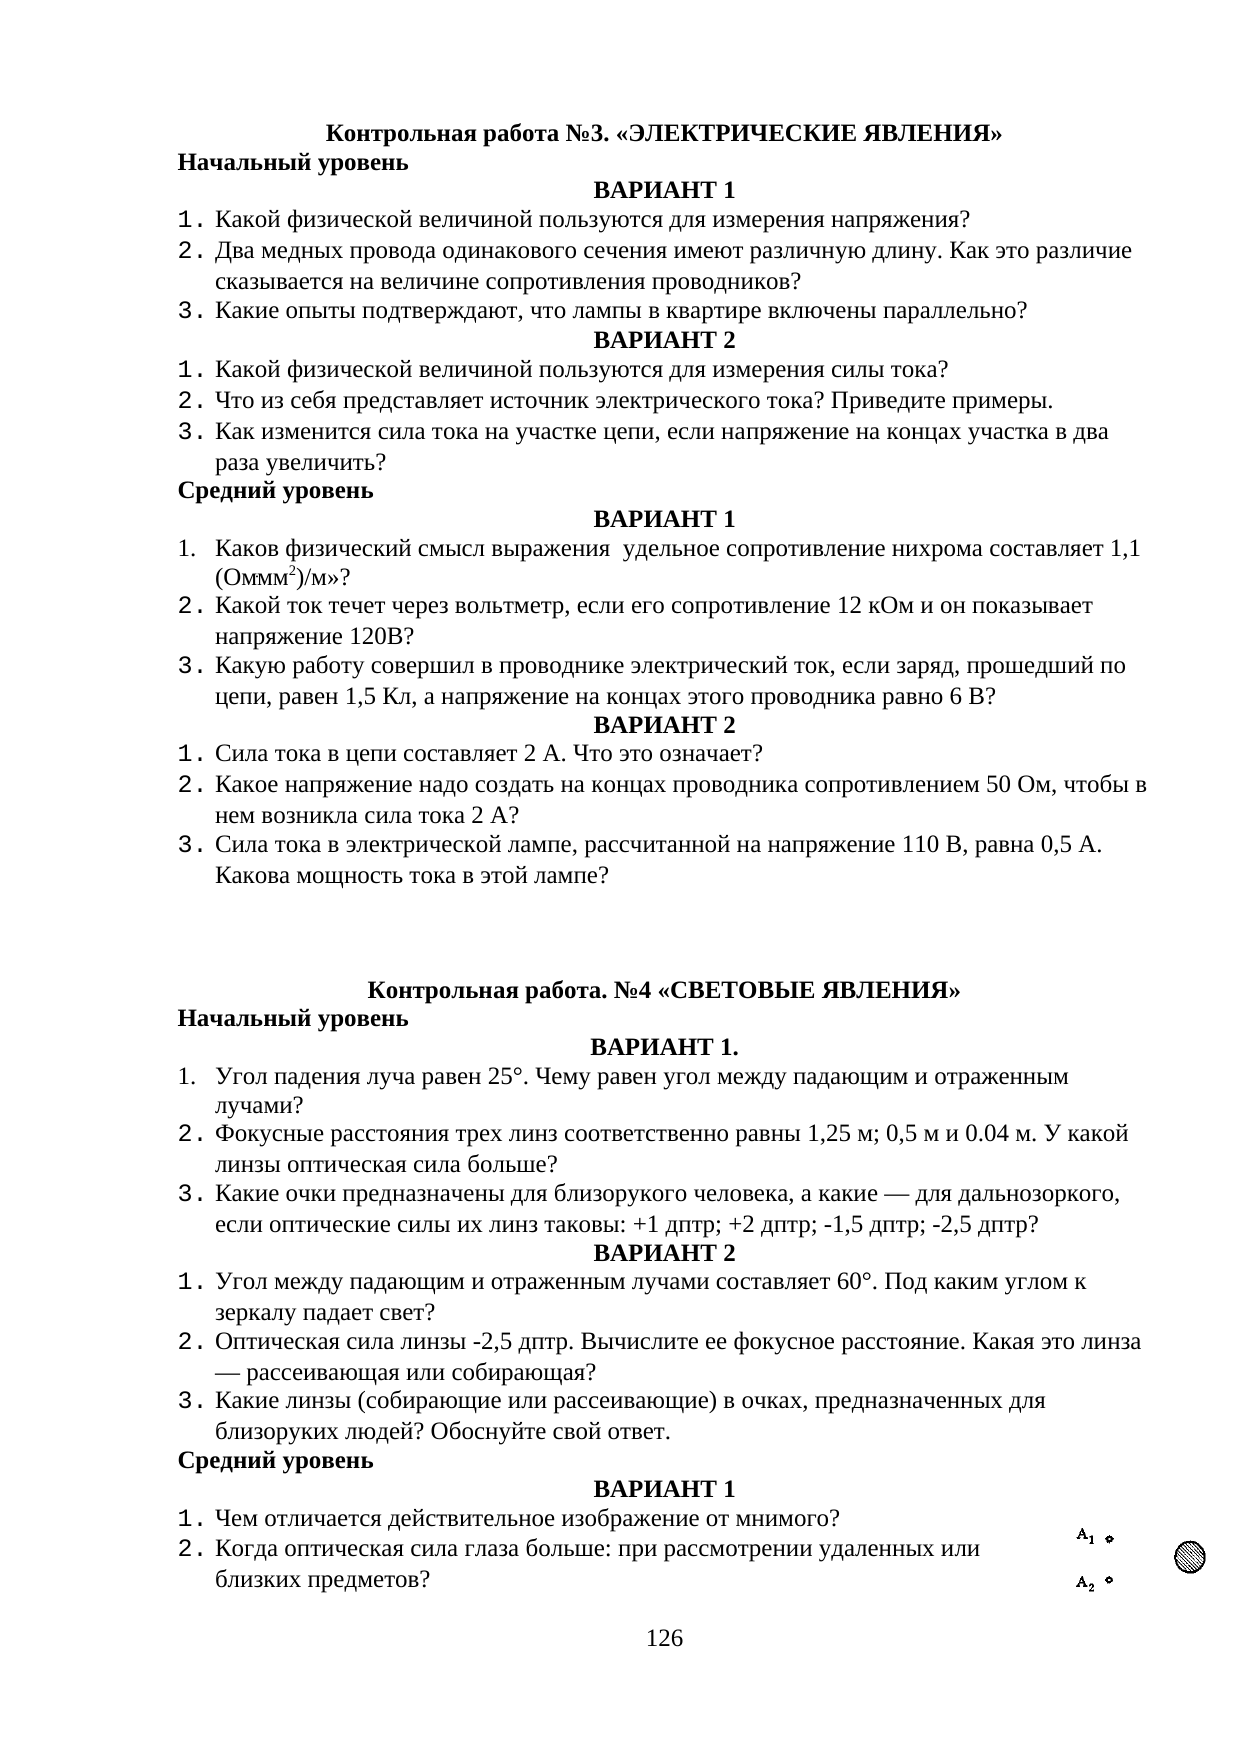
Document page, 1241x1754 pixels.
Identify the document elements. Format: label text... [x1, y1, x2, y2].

list Как изменится сила тока на участке цепи, если напряжение на концах участка в два раза увеличить? [177, 416, 1152, 476]
text ВАРИАНТ 1 [177, 504, 1152, 533]
text ВАРИАНТ 2 [177, 1238, 1152, 1266]
list Оптическая сила линзы -2,5 дптр. Вычислите ее фокусное расстояние. Какая это линза — рассеивающая или собирающая? [177, 1326, 1152, 1386]
list Какие очки предназначены для близорукого человека, а какие — для дальнозоркого, если оптические силы их линз таковы: +1 дптр; +2 дптр; -1,5 дптр; -2,5 дптр? [177, 1178, 1152, 1238]
text ВАРИАНТ 2 [177, 326, 1152, 354]
list Что из себя представляет источник электрического тока? Приведите примеры. [177, 385, 1152, 416]
list Какую работу совершил в проводнике электрический ток, если заряд, прошедший по цепи, равен 1,5 Кл, а напряжение на концах этого проводника равно 6 В? [177, 650, 1152, 710]
text Начальный уровень [177, 1003, 1152, 1032]
text Средний уровень [177, 1445, 1152, 1474]
text Начальный уровень [177, 147, 1152, 176]
list Какой ток течет через вольтметр, если его сопротивление 12 кОм и он показывает напряжение 120В? [177, 591, 1152, 650]
list Два медных провода одинакового сечения имеют различную длину. Как это различие сказывается на величине сопротивления проводников? [177, 235, 1152, 295]
text ВАРИАНТ 1 [177, 1474, 1152, 1503]
list Какой физической величиной пользуются для измерения напряжения? [177, 204, 1152, 235]
text Контрольная работа. №4 «СВЕТОВЫЕ ЯВЛЕНИЯ» [177, 975, 1152, 1003]
picture [1053, 1512, 1219, 1604]
list Какие опыты подтверждают, что лампы в квартире включены параллельно? [177, 295, 1152, 326]
list Какое напряжение надо создать на концах проводника сопротивлением 50 Ом, чтобы в нем возникла сила тока 2 А? [177, 769, 1152, 829]
list Угол между падающим и отраженным лучами составляет 60°. Под каким углом к зеркалу падает свет? [177, 1266, 1152, 1326]
list Сила тока в электрической лампе, рассчитанной на напряжение 110 В, равна 0,5 А. Какова мощность тока в этой лампе? [177, 829, 1152, 888]
list Какие линзы (собирающие или рассеивающие) в очках, предназначенных для близоруких людей? Обоснуйте свой ответ. [177, 1386, 1152, 1445]
text Средний уровень [177, 476, 1152, 504]
list Какой физической величиной пользуются для измерения силы тока? [177, 354, 1152, 385]
list Когда оптическая сила глаза больше: при рассмотрении удаленных или близких предметов? [177, 1533, 1053, 1593]
text ВАРИАНТ 1. [177, 1032, 1152, 1061]
list Фокусные расстояния трех линз соответственно равны 1,25 м; 0,5 м и 0.04 м. У какой линзы оптическая сила больше? [177, 1118, 1152, 1178]
text Контрольная работа №3. «ЭЛЕКТРИЧЕСКИЕ ЯВЛЕНИЯ» [177, 118, 1152, 147]
list Каков физический смысл выражения удельное сопротивление нихрома составляет 1,1 (Омּмм2)/м»? [177, 533, 1152, 591]
list Угол падения луча равен 25°. Чему равен угол между падающим и отраженным лучами? [177, 1061, 1152, 1118]
list Чем отличается действительное изображение от мнимого? [177, 1503, 1152, 1533]
list Сила тока в цепи составляет 2 А. Что это означает? [177, 738, 1152, 769]
text ВАРИАНТ 1 [177, 176, 1152, 204]
text ВАРИАНТ 2 [177, 710, 1152, 738]
